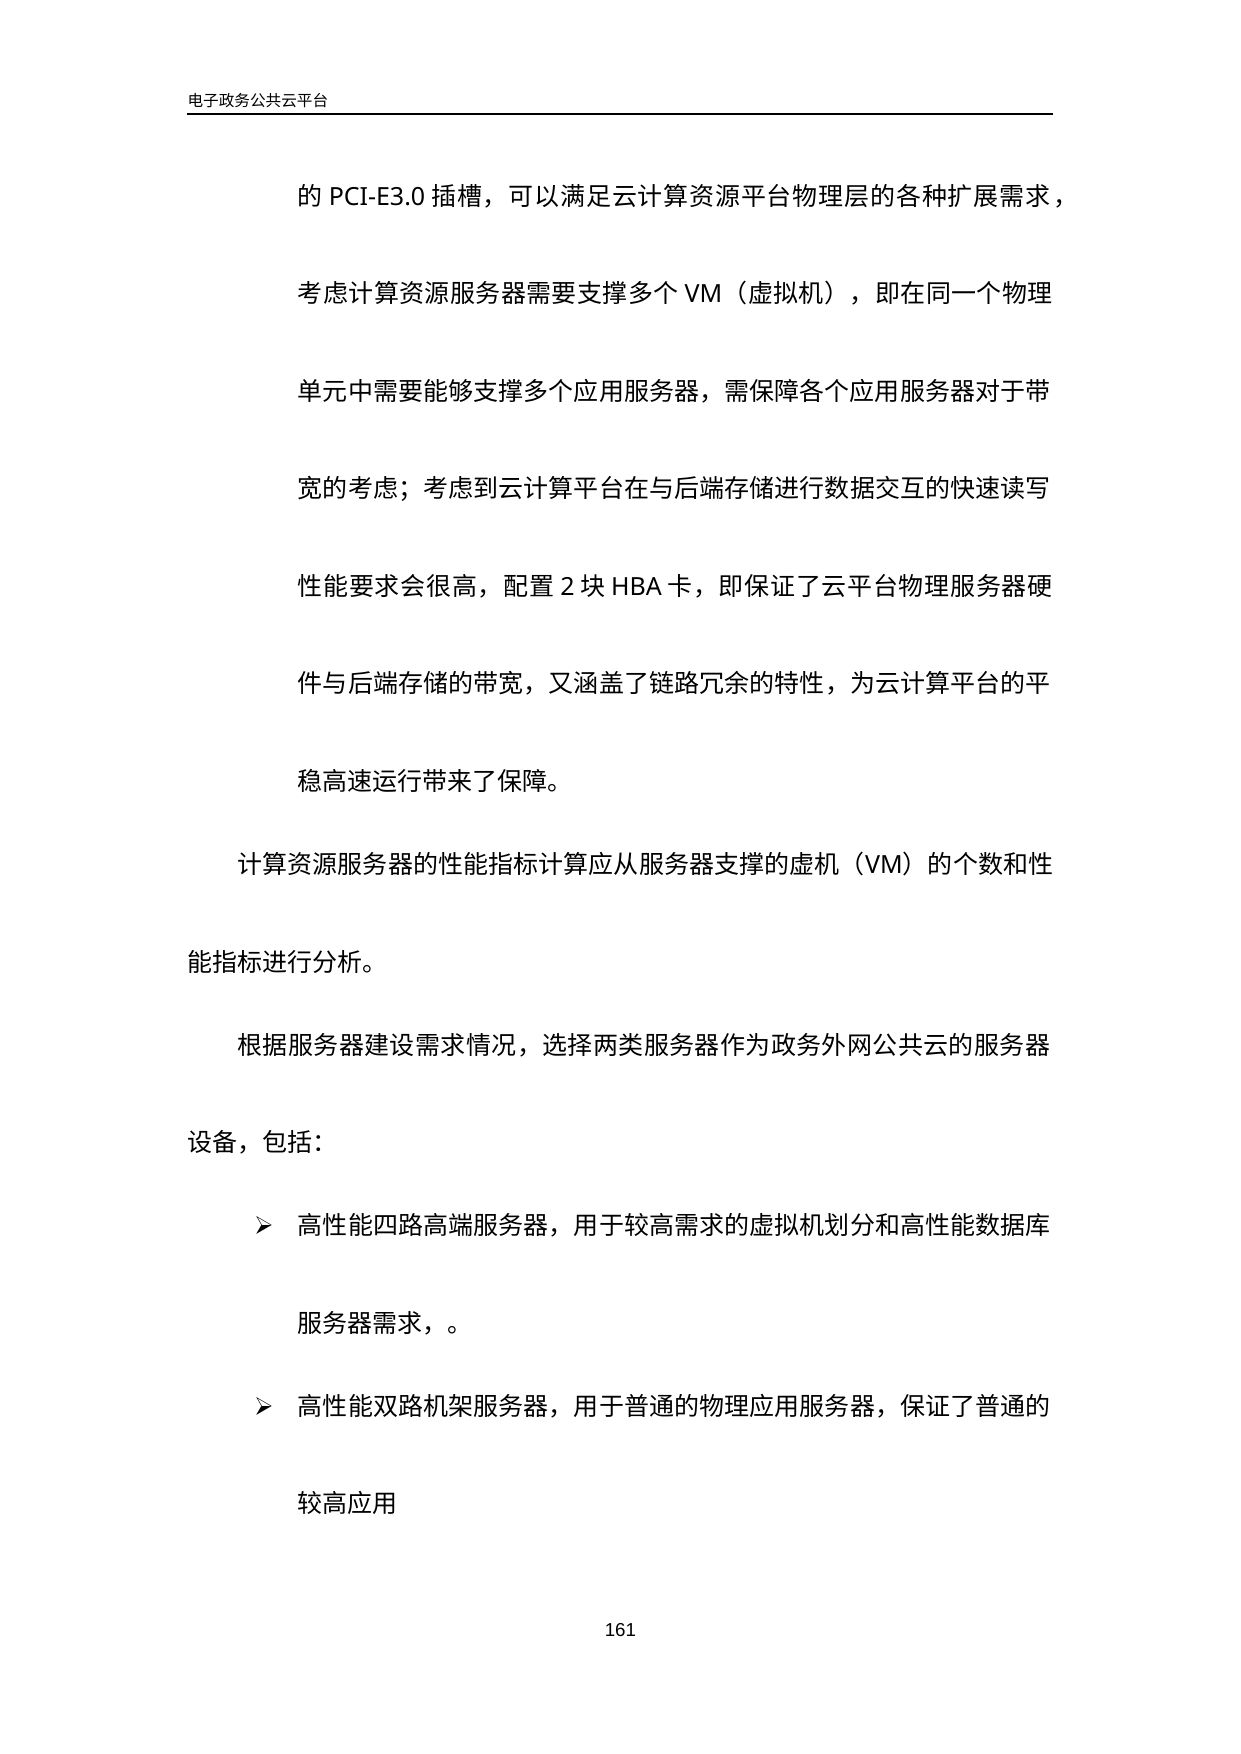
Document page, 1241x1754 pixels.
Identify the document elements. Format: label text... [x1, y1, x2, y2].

list 高性能双路机架服务器，用于普通的物理应用服务器，保证了普通的较高应用 [254, 1372, 1053, 1534]
list 高性能四路高端服务器，用于较高需求的虚拟机划分和高性能数据库服务器需求，。 [254, 1191, 1053, 1354]
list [254, 162, 1053, 812]
text 根据服务器建设需求情况，选择两类服务器作为政务外网公共云的服务器设备，包括： [187, 1011, 1053, 1173]
text 计算资源服务器的性能指标计算应从服务器支撑的虚机（VM）的个数和性能指标进行分析。 [187, 830, 1053, 993]
